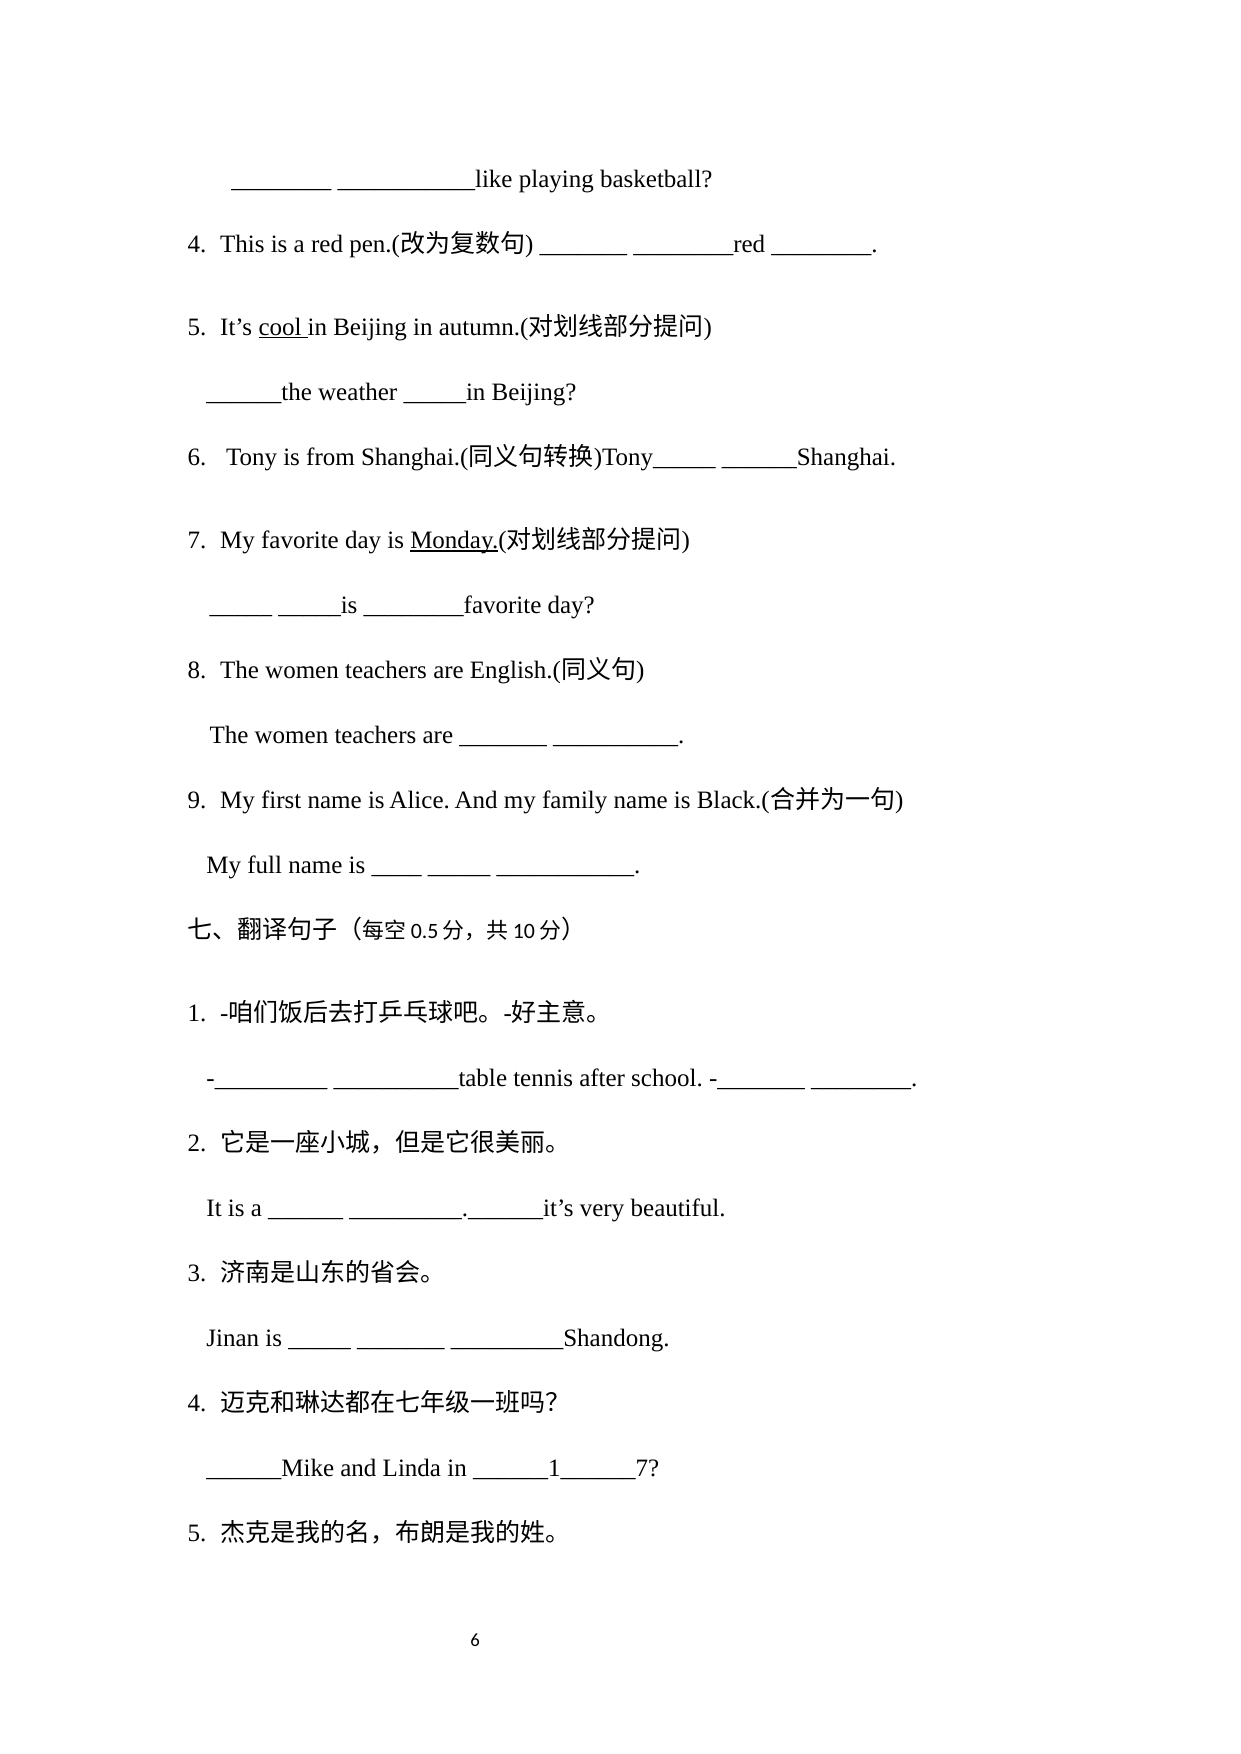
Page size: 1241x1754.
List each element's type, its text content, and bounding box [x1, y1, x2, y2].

list Tony is from Shanghai.(同义句转换)Tony_____ ______Shanghai. [187, 422, 1053, 487]
text ________ ___________like playing basketball? [187, 162, 1053, 194]
list My favorite day is Monday.(对划线部分提问) [187, 505, 1053, 570]
list It’s cool in Beijing in autumn.(对划线部分提问) [187, 292, 1053, 357]
list 杰克是我的名，布朗是我的姓。 [187, 1498, 1053, 1563]
list -咱们饭后去打乒乓球吧。-好主意。 [187, 978, 1053, 1043]
text -_________ __________table tennis after school. -_______ ________. [187, 1061, 1053, 1094]
text ______the weather _____in Beijing? [187, 375, 1053, 408]
text It is a ______ _________.______it’s very beautiful. [187, 1191, 1053, 1224]
list 翻译句子（每空0.5分，共10分） [187, 895, 1053, 960]
list 济南是山东的省会。 [187, 1238, 1053, 1303]
list The women teachers are English.(同义句) [187, 635, 1053, 700]
text The women teachers are _______ __________. [187, 718, 1053, 751]
text ______Mike and Linda in ______1______7? [187, 1451, 1053, 1484]
text _____ _____is ________favorite day? [187, 588, 1053, 621]
list 迈克和琳达都在七年级一班吗？ [187, 1368, 1053, 1433]
text Jinan is _____ _______ _________Shandong. [187, 1321, 1053, 1354]
list My first name is Alice. And my family name is Black.(合并为一句) [187, 765, 1053, 830]
text My full name is ____ _____ ___________. [187, 848, 1053, 881]
list This is a red pen.(改为复数句) _______ ________red ________. [187, 209, 1053, 274]
list 它是一座小城，但是它很美丽。 [187, 1108, 1053, 1173]
